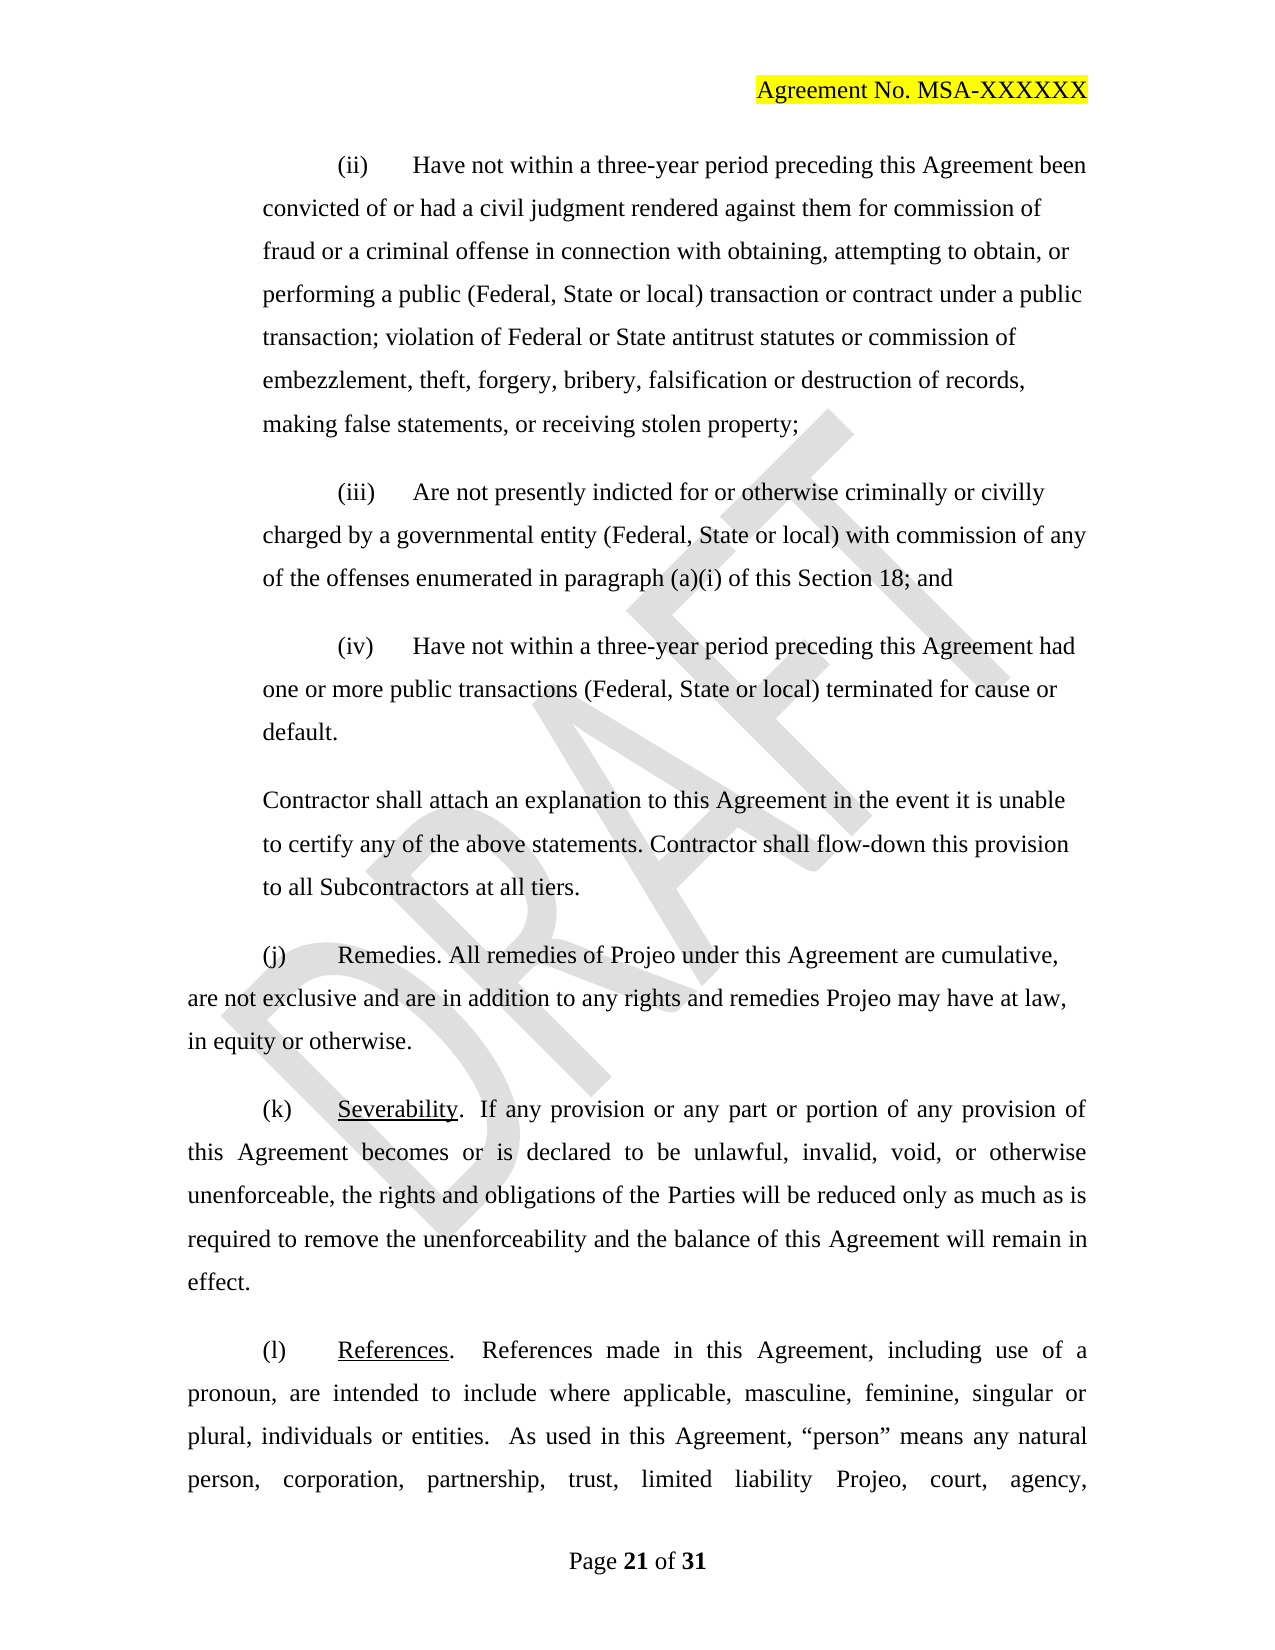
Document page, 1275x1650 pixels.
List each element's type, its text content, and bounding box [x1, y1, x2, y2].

subtitle Severability. If any provision or any part or portion of any provision of this Agreement becomes or is declared to be unlawful, invalid, void, or otherwise unenforceable, the rights and obligations of the Parties will be reduced only as much as is required to remove the unenforceability and the balance of this Agreement will remain in effect. [187, 1094, 1087, 1296]
subtitle Remedies. All remedies of Projeo under this Agreement are cumulative, are not exclusive and are in addition to any rights and remedies Projeo may have at law, in equity or otherwise. [187, 940, 1087, 1055]
subtitle (ii) Have not within a three-year period preceding this Agreement been convicted of or had a civil judgment rendered against them for commission of fraud or a criminal offense in connection with obtaining, attempting to obtain, or performing a public (Federal, State or local) transaction or contract under a public transaction; violation of Federal or State antitrust statutes or commission of embezzlement, theft, forgery, bribery, falsification or destruction of records, making false statements, or receiving stolen property; [262, 150, 1087, 437]
subtitle (iii) Are not presently indicted for or otherwise criminally or civilly charged by a governmental entity (Federal, State or local) with commission of any of the offenses enumerated in paragraph (a)(i) of this Section 18; and [262, 477, 1087, 592]
subtitle (iv) Have not within a three-year period preceding this Agreement had one or more public transactions (Federal, State or local) terminated for cause or default. [262, 631, 1087, 746]
subtitle Contractor shall attach an explanation to this Agreement in the event it is unable to certify any of the above statements. Contractor shall flow-down this provision to all Subcontractors at all tiers. [262, 786, 1087, 901]
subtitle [187, 1335, 1087, 1493]
